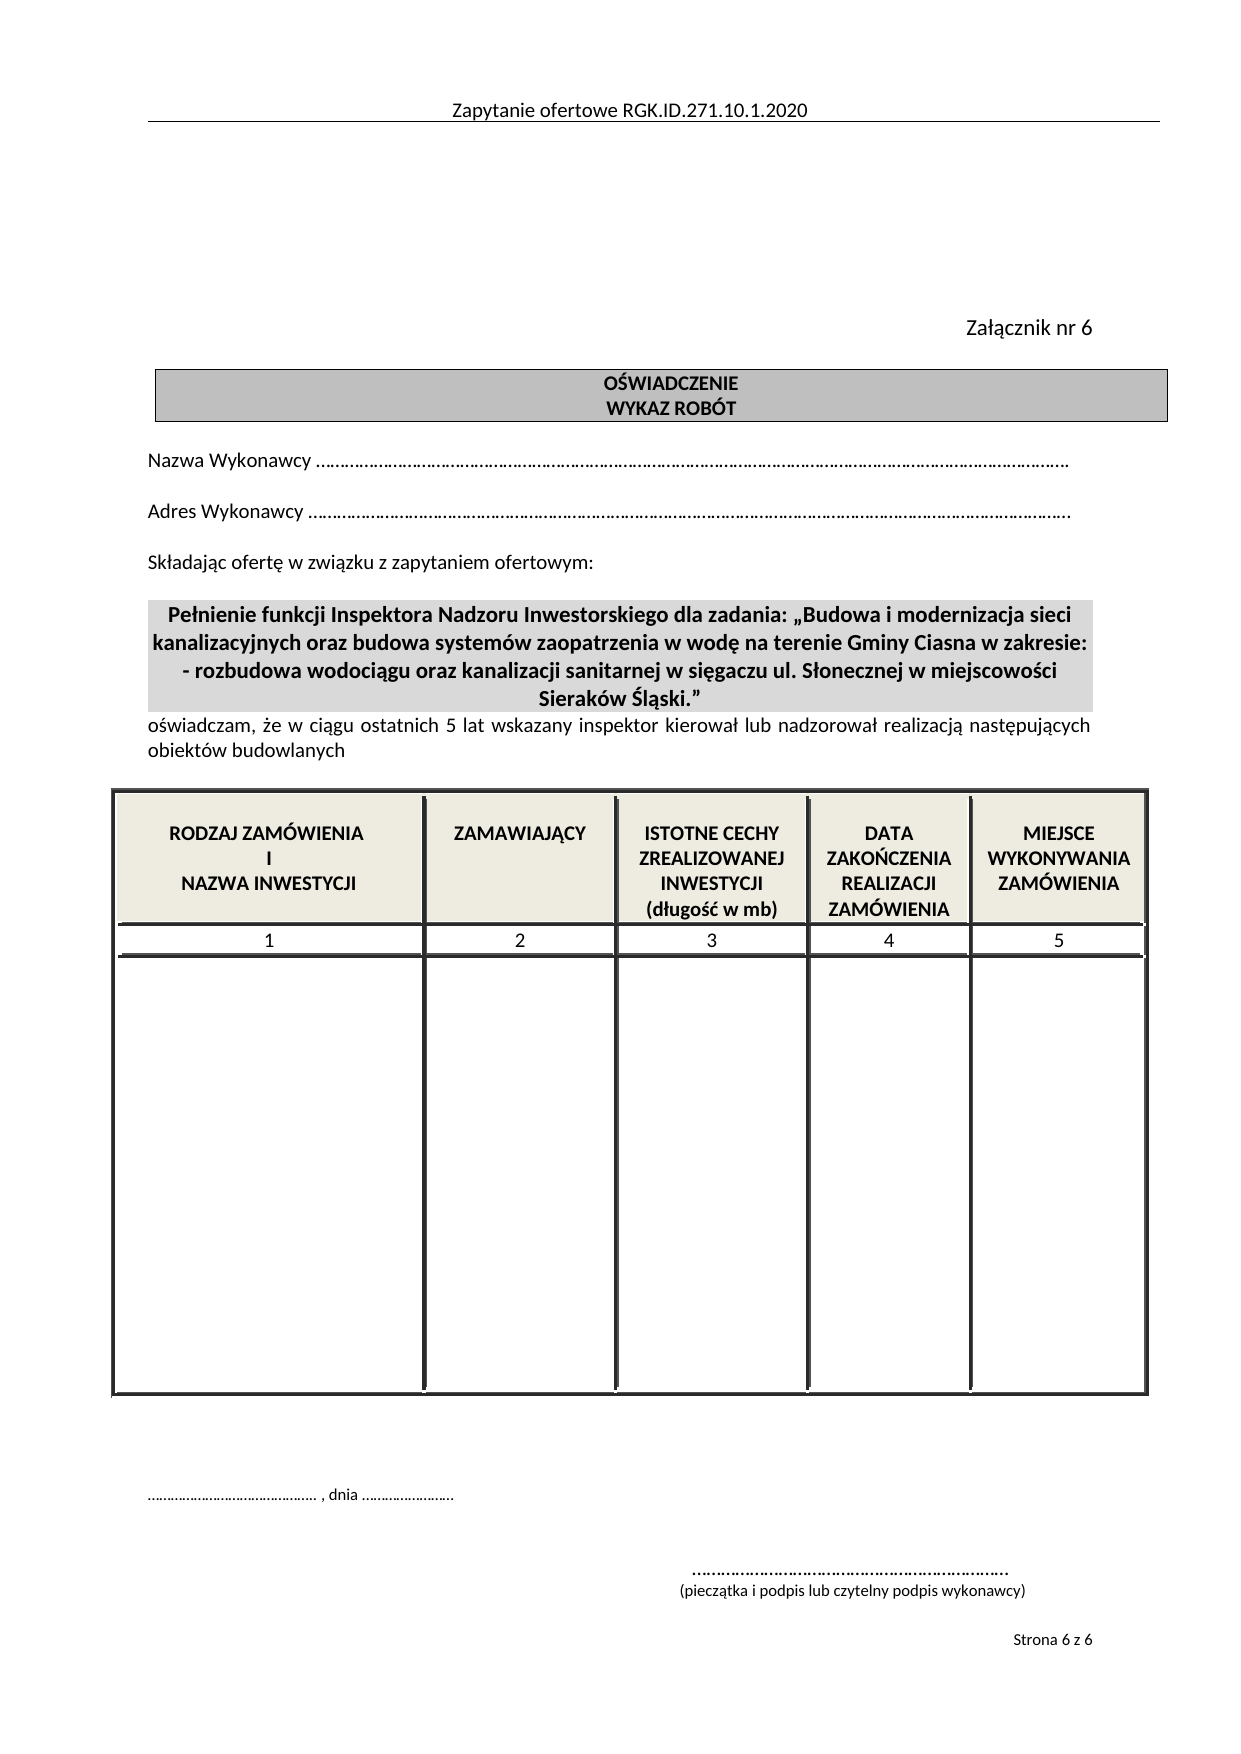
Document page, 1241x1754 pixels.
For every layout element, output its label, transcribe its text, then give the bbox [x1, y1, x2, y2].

table_cell 1 [115, 921, 421, 953]
text oświadczam, że w ciągu ostatnich 5 lat wskazany inspektor kierował lub nadzorował realizacją następujących obiektów budowlanych [148, 712, 1093, 763]
table_cell 3 [619, 928, 805, 953]
table_header RODZAJ ZAMÓWIENIA I NAZWA INWESTYCJI [117, 793, 424, 921]
table_cell [808, 959, 970, 1391]
table_cell [616, 959, 808, 1391]
text Załącznik nr 6 [148, 313, 1093, 341]
table_header ISTOTNE CECHY ZREALIZOWANEJ INWESTYCJI (długość w mb) [616, 793, 808, 921]
table_header MIEJSCE WYKONYWANIA ZAMÓWIENIA [970, 793, 1144, 921]
text …………………………………….. , dnia …………………… [148, 1484, 1093, 1504]
table_header ZAMAWIAJĄCY [424, 793, 616, 921]
text Adres Wykonawcy …………………………………………………………………………………………………………………………………………… [148, 498, 1093, 523]
table_cell 5 [973, 921, 1146, 953]
text (pieczątka i podpis lub czytelny podpis wykonawcy) [148, 1581, 1093, 1601]
table_cell [115, 953, 424, 1391]
table_cell 4 [811, 928, 967, 953]
table_header DATA ZAKOŃCZENIA REALIZACJI ZAMÓWIENIA [808, 793, 970, 921]
table_cell [970, 953, 1146, 1391]
text Składając ofertę w związku z zapytaniem ofertowym: [148, 549, 1093, 574]
table_cell [424, 959, 616, 1391]
text Pełnienie funkcji Inspektora Nadzoru Inwestorskiego dla zadania: „Budowa i modernizacja sieci kanalizacyjnych oraz budowa systemów zaopatrzenia w wodę na terenie Gminy Ciasna w zakresie: - rozbudowa wodociągu oraz kanalizacji sanitarnej w sięgaczu ul. Słonecznej w miejscowości Sieraków Śląski.” [148, 600, 1093, 712]
table_header OŚWIADCZENIE WYKAZ ROBÓT [156, 370, 1167, 421]
text ………………………………………………………… [148, 1555, 1093, 1581]
table_cell 2 [427, 928, 613, 953]
text Nazwa Wykonawcy …………………………………………………………………………………………………………………………………………. [148, 447, 1093, 473]
